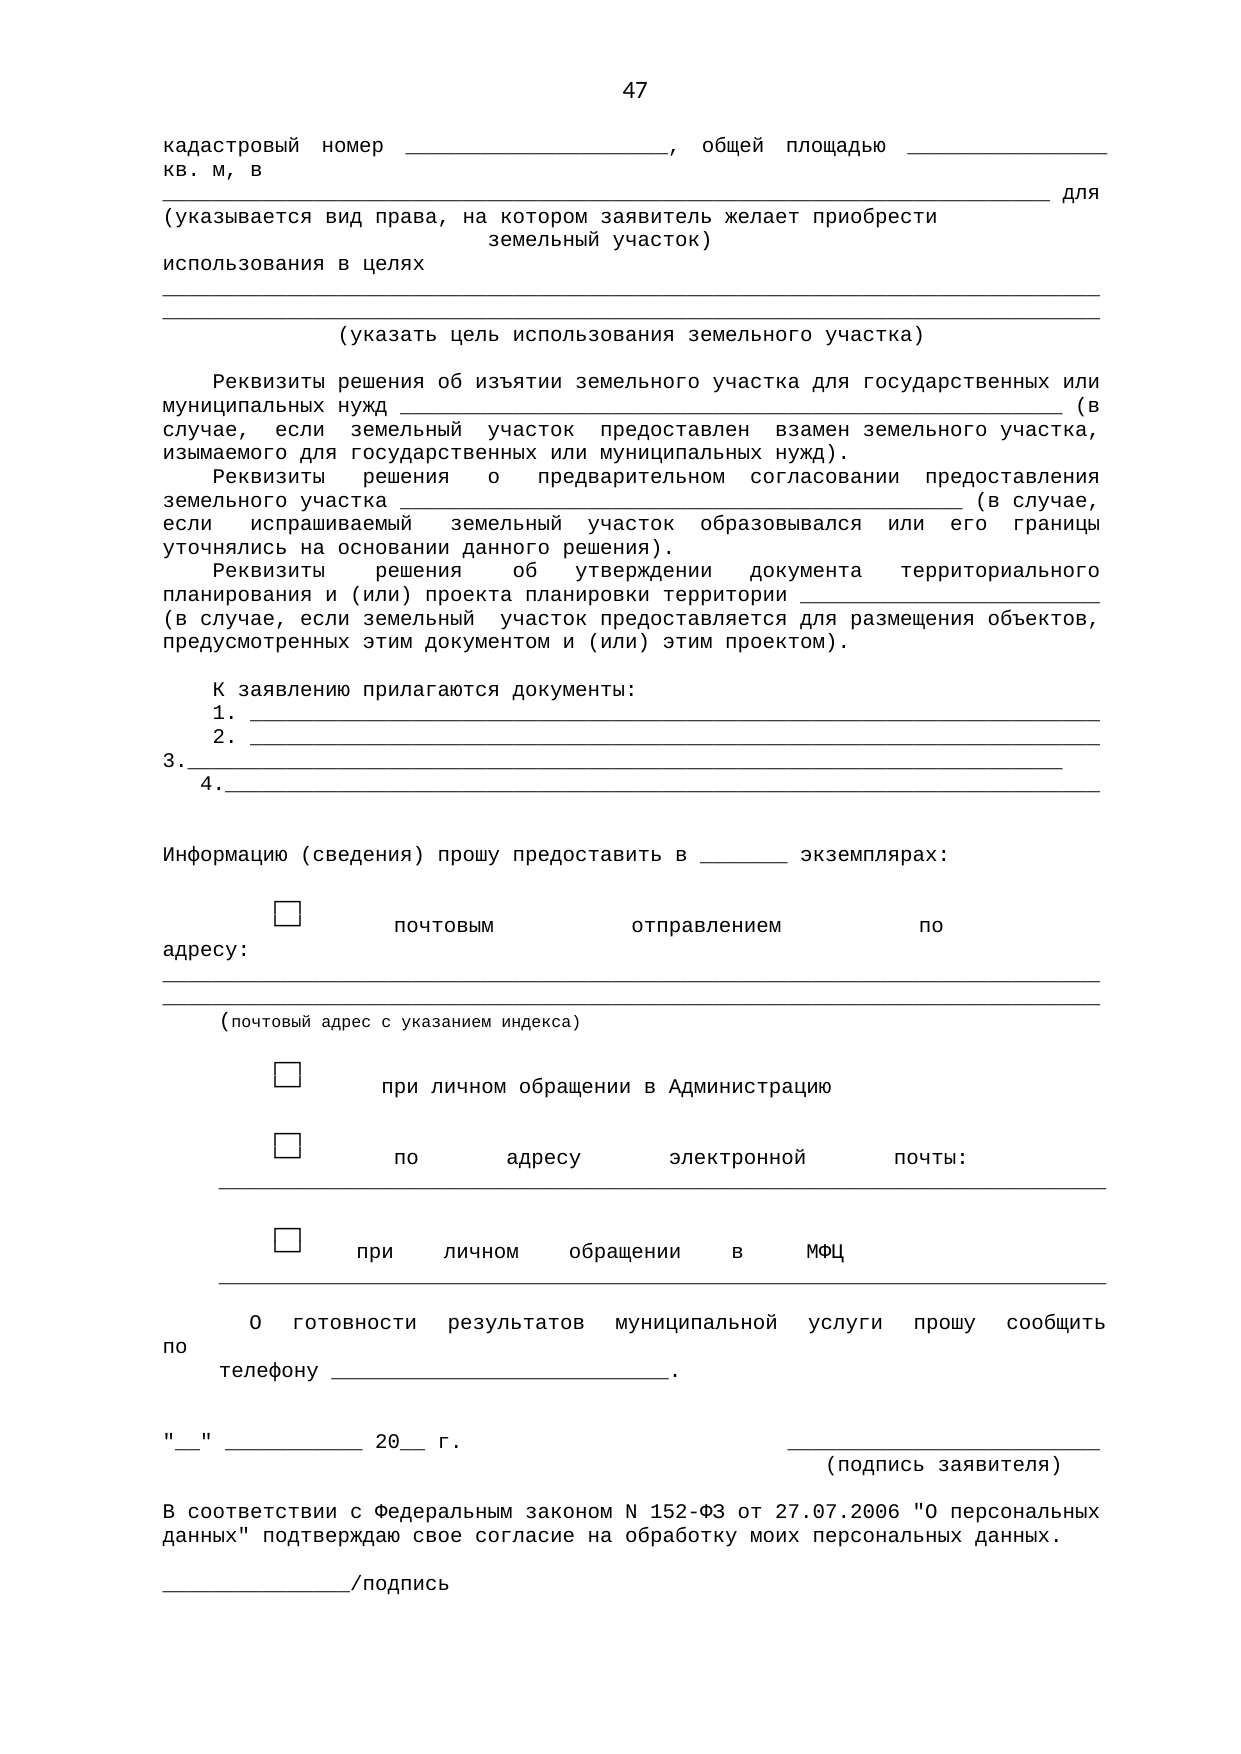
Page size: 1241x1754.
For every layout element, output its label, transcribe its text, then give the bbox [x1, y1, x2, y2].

text └─┘ почтовым отправлением по адресу: [162, 915, 1107, 962]
text 4.______________________________________________________________________ [162, 773, 1107, 797]
text телефону ___________________________. [162, 1360, 1107, 1383]
text уточнялись на основании данного решения). [162, 537, 1107, 561]
text └─┘ при личном обращении в Администрацию [162, 1076, 1107, 1099]
text (подпись заявителя) [162, 1454, 1107, 1478]
text (в случае, если земельный участок предоставляется для размещения объектов, [162, 608, 1107, 631]
text 1. ____________________________________________________________________ [162, 702, 1107, 726]
text использования в целях ______________________________________________________________________________________________________________________________________________________ [162, 253, 1107, 324]
text кадастровый номер _____________________, общей площадью ________________ кв. м, в [162, 135, 1107, 182]
text случае, если земельный участок предоставлен взамен земельного участка, [162, 419, 1107, 442]
text └─┘ по адресу электронной почты: [162, 1147, 1107, 1171]
text земельного участка _____________________________________________ (в случае, [162, 489, 1107, 513]
text (указывается вид права, на котором заявитель желает приобрести [162, 206, 1107, 229]
text ┌─┐ [162, 1218, 1107, 1241]
text Реквизиты решения о предварительном согласовании предоставления [162, 466, 1107, 489]
text _______________________________________________________________________ [162, 1171, 1107, 1194]
text Информацию (сведения) прошу предоставить в _______ экземплярах: [162, 844, 1107, 868]
text данных" подтверждаю свое согласие на обработку моих персональных данных. [162, 1525, 1107, 1549]
text Реквизиты решения об изъятии земельного участка для государственных или [162, 371, 1107, 395]
text 2. ____________________________________________________________________ [162, 726, 1107, 750]
text (указать цель использования земельного участка) [162, 324, 1107, 348]
text земельный участок) [162, 229, 1107, 253]
text └─┘ при личном обращении в МФЦ [162, 1241, 1107, 1265]
text (почтовый адрес с указанием индекса) [162, 1010, 1107, 1033]
text муниципальных нужд _____________________________________________________ (в [162, 395, 1107, 419]
text _______________/подпись [162, 1572, 1107, 1596]
text К заявлению прилагаются документы: [162, 679, 1107, 702]
text предусмотренных этим документом и (или) этим проектом). [162, 631, 1107, 655]
text 3.______________________________________________________________________ [162, 750, 1107, 773]
text ┌─┐ [162, 1052, 1107, 1076]
text планирования и (или) проекта планировки территории ________________________ [162, 584, 1107, 608]
text если испрашиваемый земельный участок образовывался или его границы [162, 513, 1107, 537]
text ┌─┐ [162, 1123, 1107, 1147]
text Реквизиты решения об утверждении документа территориального [162, 561, 1107, 584]
text О готовности результатов муниципальной услуги прошу сообщить по [162, 1312, 1107, 1360]
text изымаемого для государственных или муниципальных нужд). [162, 442, 1107, 466]
text _______________________________________________________________________ для [162, 182, 1107, 206]
text _______________________________________________________________________ [162, 1265, 1107, 1289]
text "__" ___________ 20__ г. _________________________ [162, 1431, 1107, 1454]
text ______________________________________________________________________________________________________________________________________________________ [162, 962, 1107, 1010]
text ┌─┐ [162, 892, 1107, 915]
text В соответствии с Федеральным законом N 152-ФЗ от 27.07.2006 "О персональных [162, 1502, 1107, 1525]
